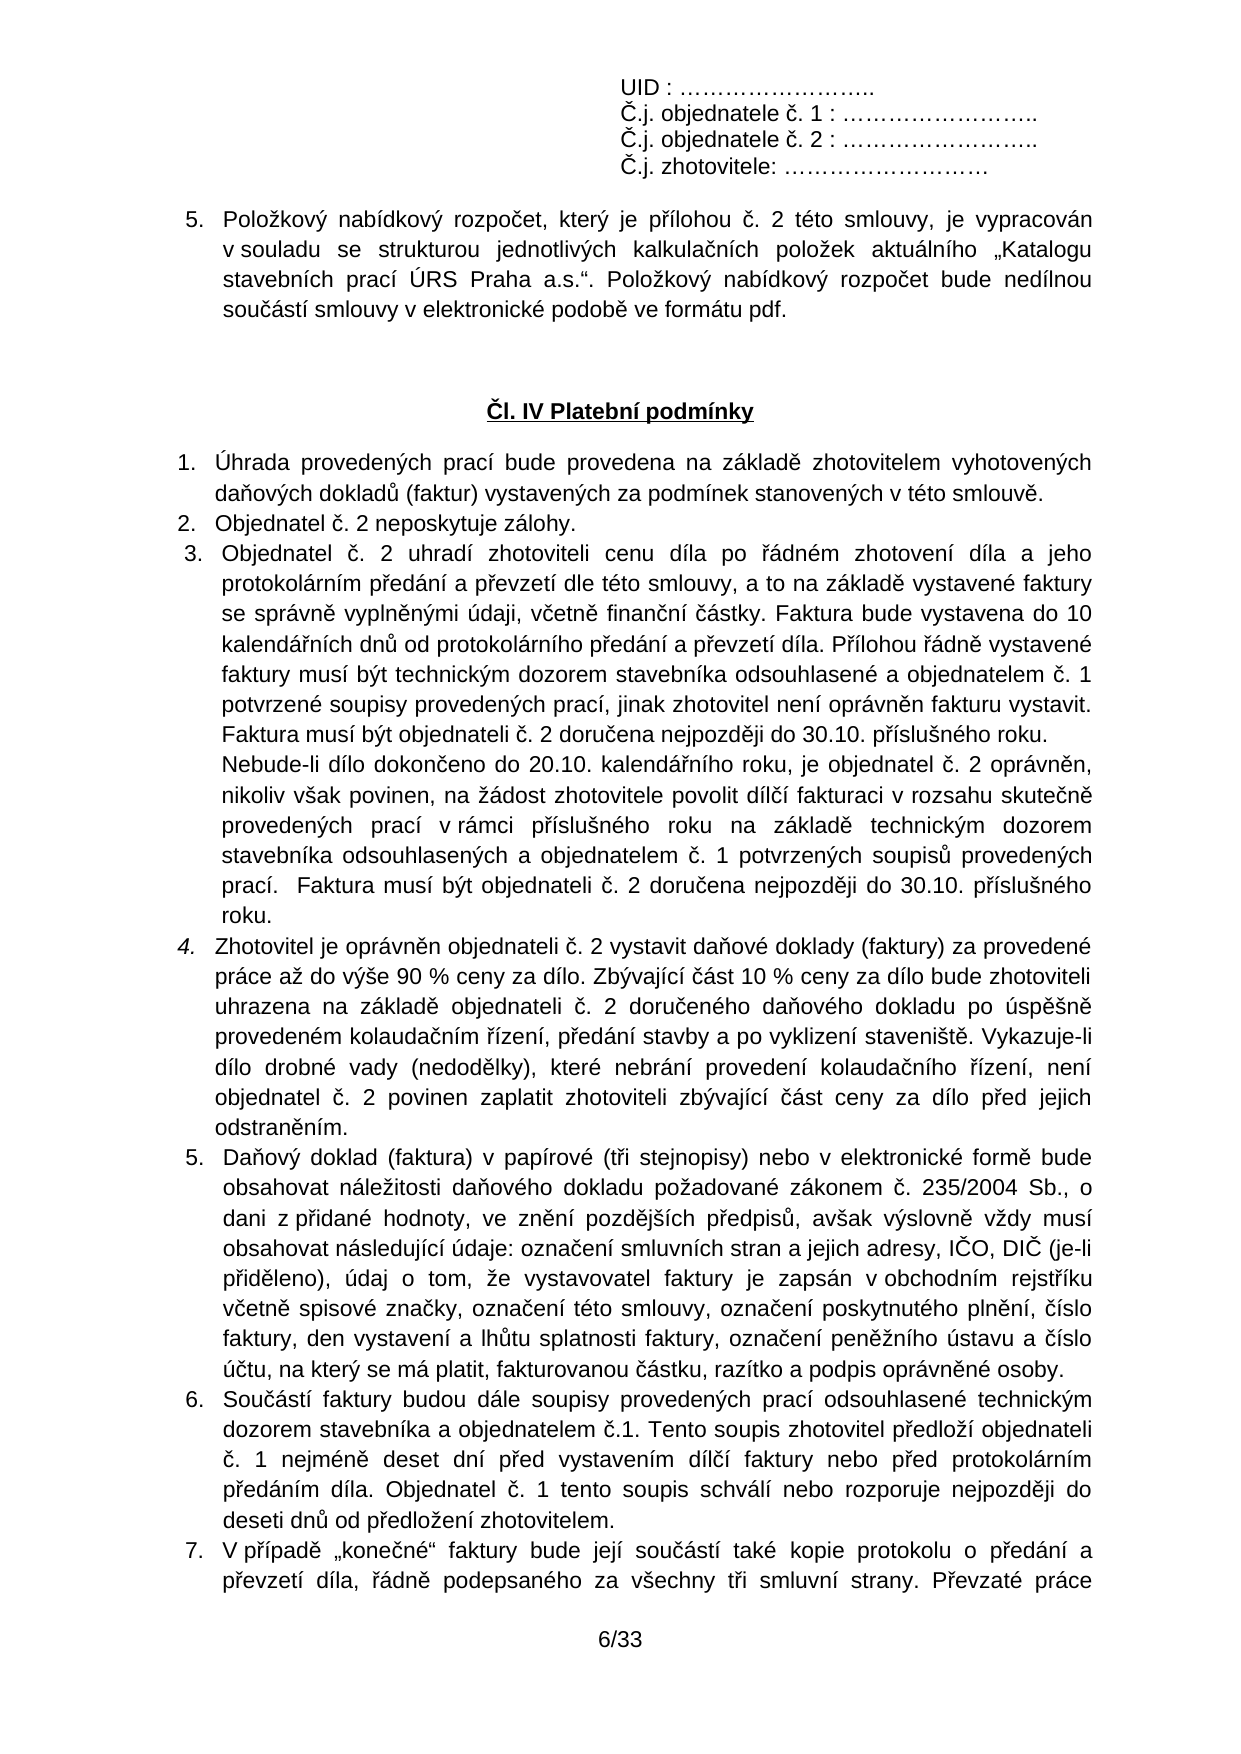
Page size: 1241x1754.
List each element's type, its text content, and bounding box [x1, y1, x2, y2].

list Součástí faktury budou dále soupisy provedených prací odsouhlasené technickým dozorem stavebníka a objednatelem č.1. Tento soupis zhotovitel předloží objednateli č. 1 nejméně deset dní před vystavením dílčí faktury nebo před protokolárním předáním díla. Objednatel č. 1 tento soupis schválí nebo rozporuje nejpozději do deseti dnů od předložení zhotovitelem. [185, 1386, 1093, 1533]
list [185, 1537, 1093, 1593]
text Nebude-li dílo dokončeno do 20.10. kalendářního roku, je objednatel č. 2 oprávněn, nikoliv však povinen, na žádost zhotovitele povolit dílčí fakturaci v rozsahu skutečně provedených prací v rámci příslušného roku na základě technickým dozorem stavebníka odsouhlasených a objednatelem č. 1 potvrzených soupisů provedených prací. Faktura musí být objednateli č. 2 doručena nejpozději do 30.10. příslušného roku. [221, 751, 1093, 929]
list Úhrada provedených prací bude provedena na základě zhotovitelem vyhotovených daňových dokladů (faktur) vystavených za podmínek stanovených v této smlouvě. [177, 449, 1093, 506]
list Objednatel č. 2 neposkytuje zálohy. [177, 510, 1093, 536]
list Položkový nabídkový rozpočet, který je přílohou č. 2 této smlouvy, je vypracován v souladu se strukturou jednotlivých kalkulačních položek aktuálního „Katalogu stavebních prací ÚRS Praha a.s.“. Položkový nabídkový rozpočet bude nedílnou součástí smlouvy v elektronické podobě ve formátu pdf. [185, 206, 1093, 322]
list Objednatel č. 2 uhradí zhotoviteli cenu díla po řádném zhotovení díla a jeho protokolárním předání a převzetí dle této smlouvy, a to na základě vystavené faktury se správně vyplněnými údaji, včetně finanční částky. Faktura bude vystavena do 10 kalendářních dnů od protokolárního předání a převzetí díla. Přílohou řádně vystavené faktury musí být technickým dozorem stavebníka odsouhlasené a objednatelem č. 1 potvrzené soupisy provedených prací, jinak zhotovitel není oprávněn fakturu vystavit. Faktura musí být objednateli č. 2 doručena nejpozději do 30.10. příslušného roku. [184, 540, 1093, 747]
list Daňový doklad (faktura) v papírové (tři stejnopisy) nebo v elektronické formě bude obsahovat náležitosti daňového dokladu požadované zákonem č. 235/2004 Sb., o dani z přidané hodnoty, ve znění pozdějších předpisů, avšak výslovně vždy musí obsahovat následující údaje: označení smluvních stran a jejich adresy, IČO, DIČ (je-li přiděleno), údaj o tom, že vystavovatel faktury je zapsán v obchodním rejstříku včetně spisové značky, označení této smlouvy, označení poskytnutého plnění, číslo faktury, den vystavení a lhůtu splatnosti faktury, označení peněžního ústavu a číslo účtu, na který se má platit, fakturovanou částku, razítko a podpis oprávněné osoby. [185, 1144, 1093, 1382]
text Čl. IV Platební podmínky [148, 398, 1093, 424]
list Zhotovitel je oprávněn objednateli č. 2 vystavit daňové doklady (faktury) za provedené práce až do výše 90 % ceny za dílo. Zbývající část 10 % ceny za dílo bude zhotoviteli uhrazena na základě objednateli č. 2 doručeného daňového dokladu po úspěšně provedeném kolaudačním řízení, předání stavby a po vyklizení staveniště. Vykazuje-li dílo drobné vady (nedodělky), které nebrání provedení kolaudačního řízení, není objednatel č. 2 povinen zaplatit zhotoviteli zbývající část ceny za dílo před jejich odstraněním. [177, 933, 1093, 1140]
